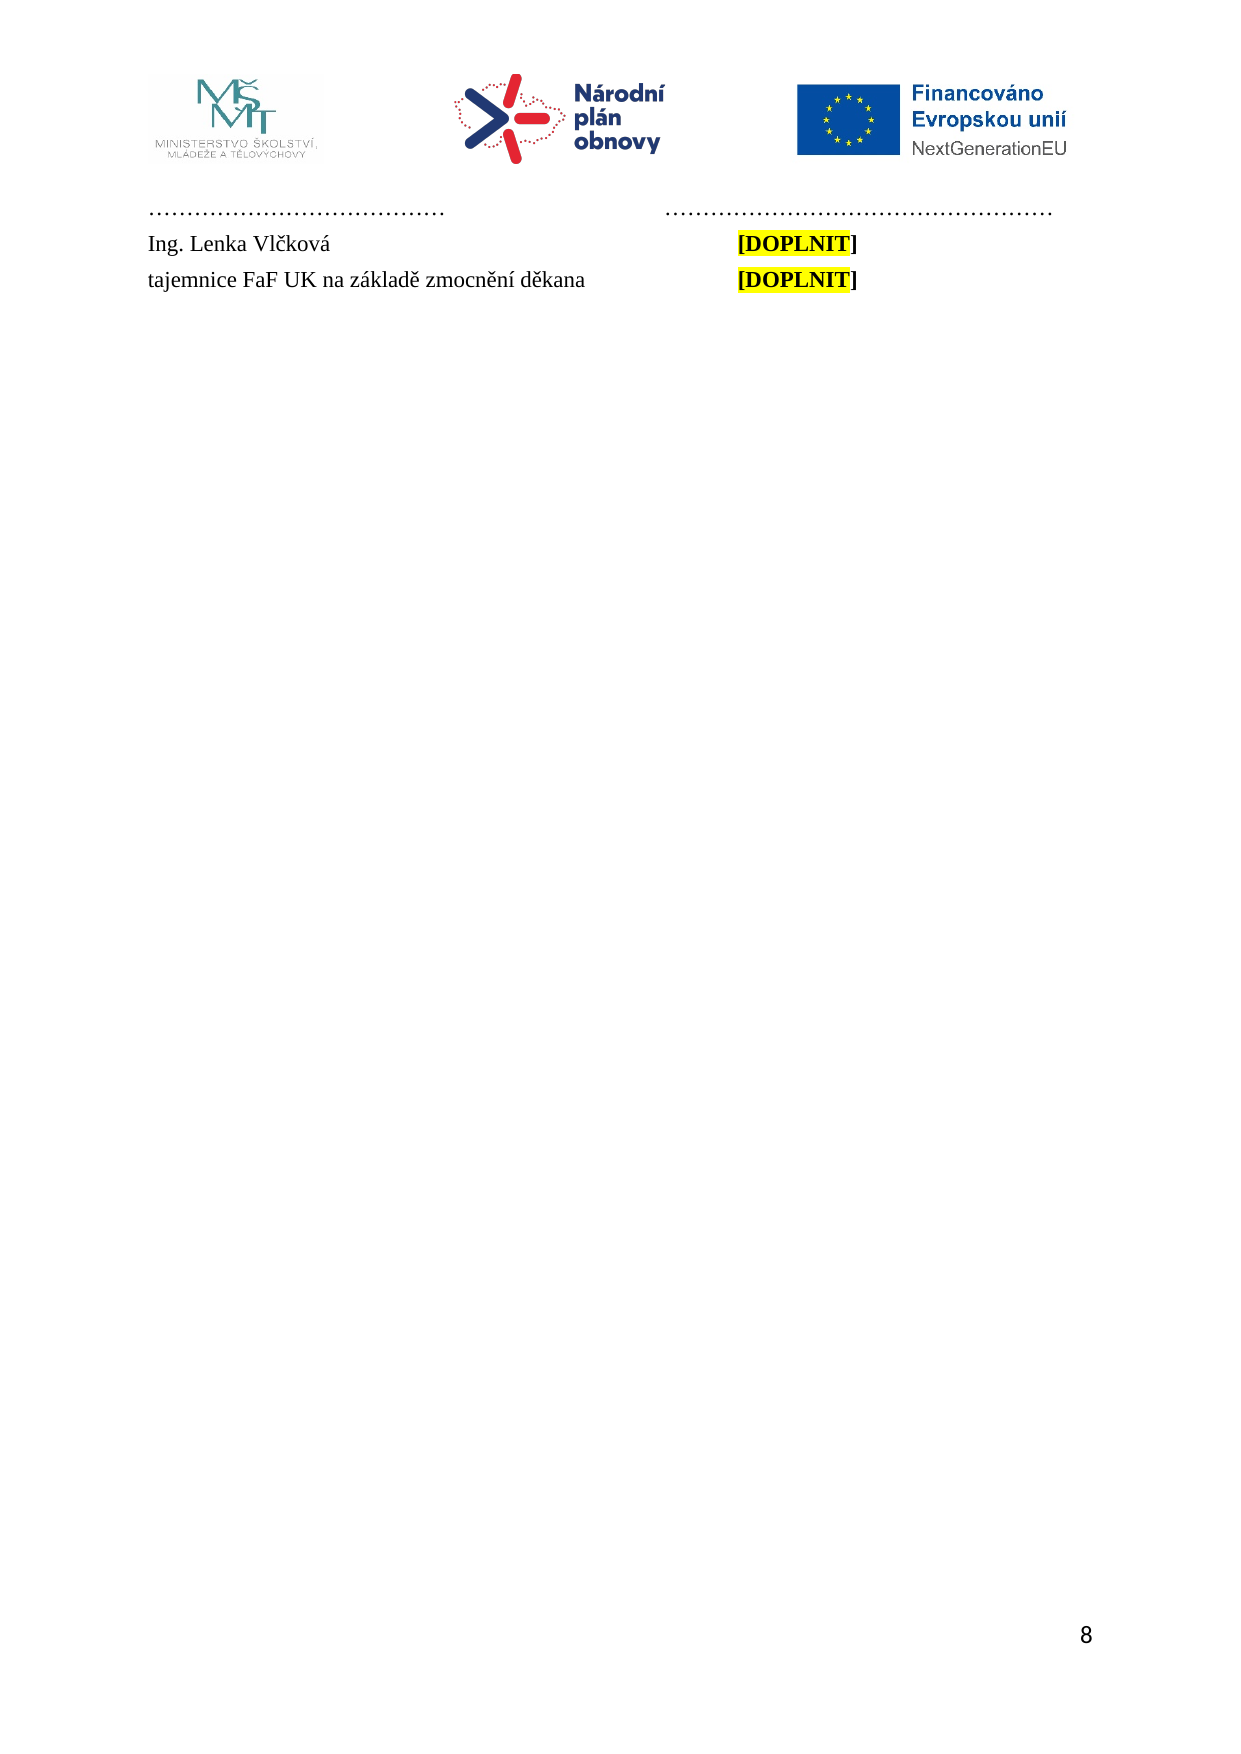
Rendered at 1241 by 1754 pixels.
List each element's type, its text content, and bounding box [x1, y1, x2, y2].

picture [454, 74, 666, 164]
text tajemnice FaF UK na základě zmocnění děkana [DOPLNIT] [148, 267, 738, 293]
text Ing. Lenka Vlčková [DOPLNIT] [850, 230, 1093, 256]
picture [789, 73, 1085, 164]
text Ing. Lenka Vlčková [DOPLNIT] [148, 230, 738, 256]
text tajemnice FaF UK na základě zmocnění děkana [DOPLNIT] [850, 267, 1093, 293]
text ………………………………… …………………………………………… [148, 194, 1093, 220]
picture [147, 74, 325, 164]
